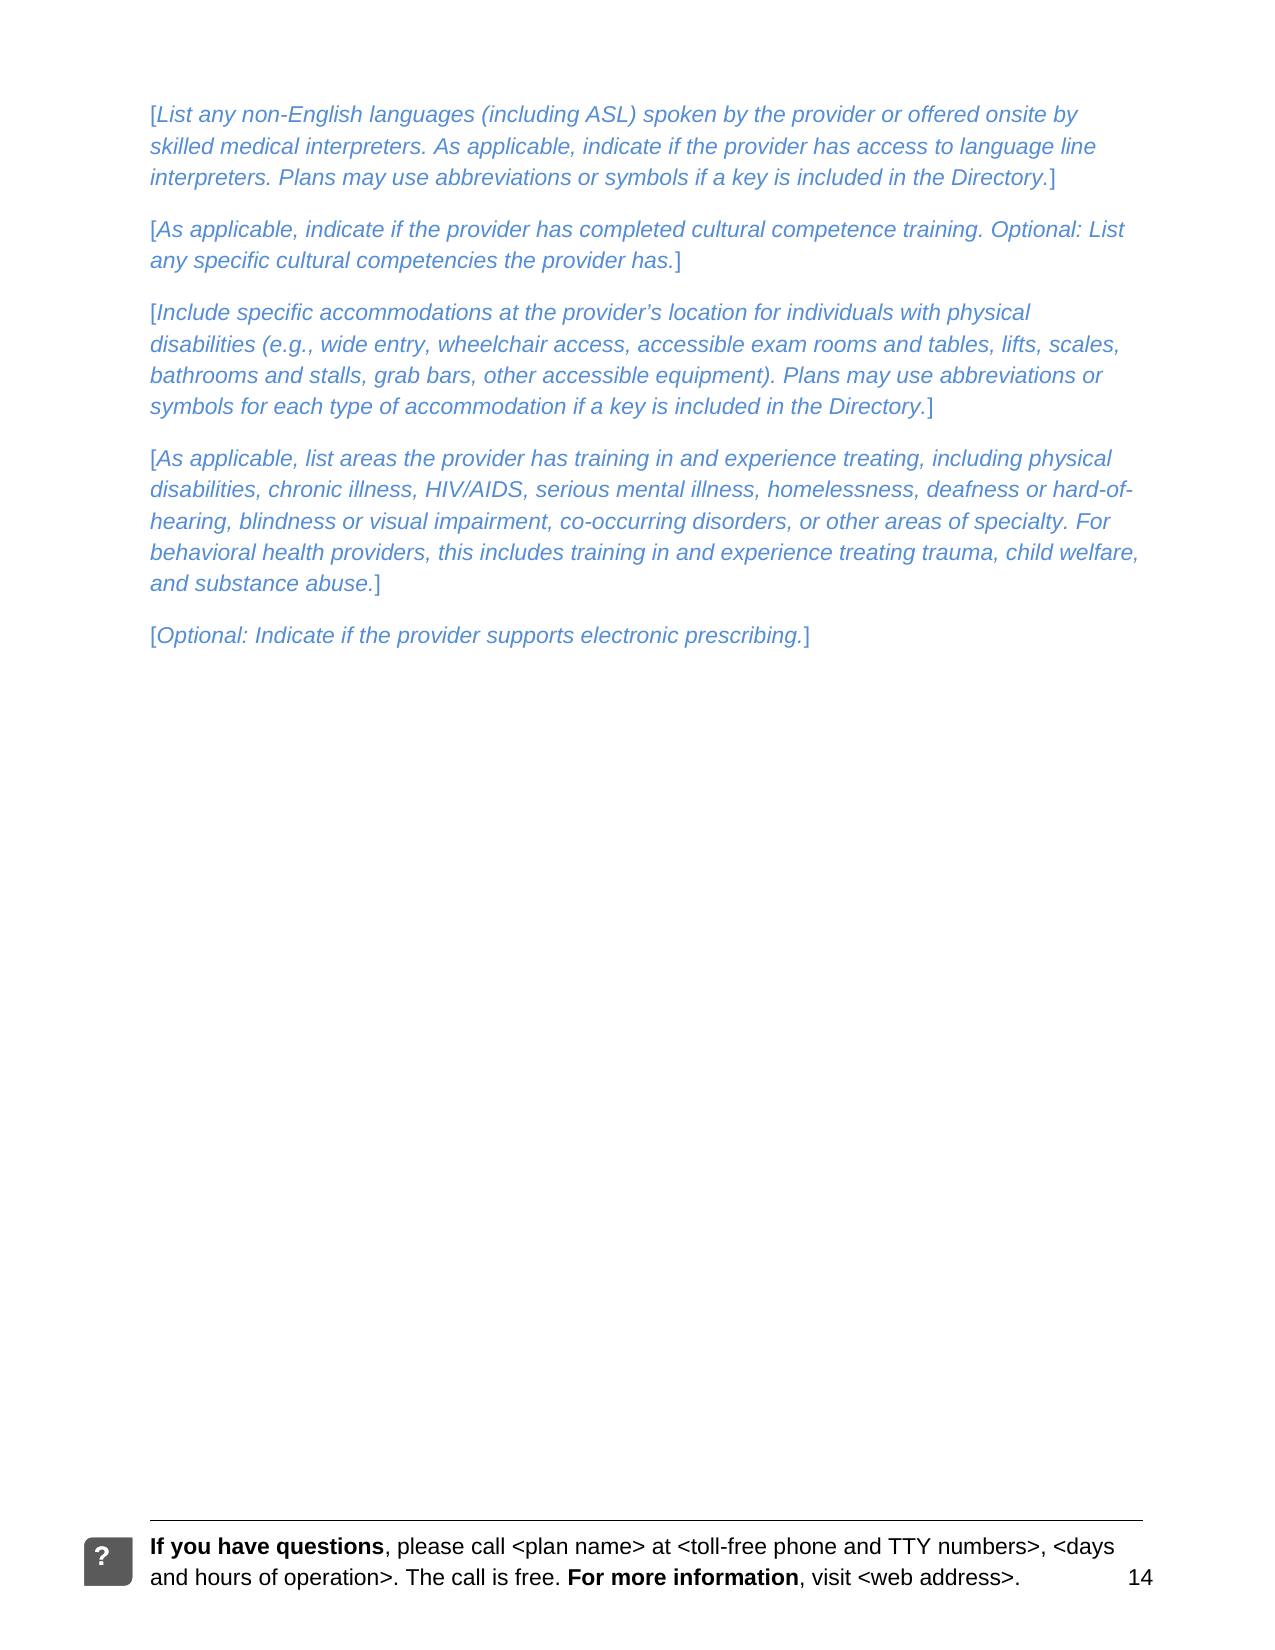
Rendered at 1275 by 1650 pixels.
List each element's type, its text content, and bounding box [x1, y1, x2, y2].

text [As applicable, indicate if the provider has completed cultural competence training. Optional: List any specific cultural competencies the provider has.] [150, 212, 1143, 275]
text [List any non-English languages (including ASL) spoken by the provider or offered onsite by skilled medical interpreters. As applicable, indicate if the provider has access to language line interpreters. Plans may use abbreviations or symbols if a key is included in the Directory.] [150, 98, 1143, 192]
text [As applicable, list areas the provider has training in and experience treating, including physical disabilities, chronic illness, HIV/AIDS, serious mental illness, homelessness, deafness or hard-of-hearing, blindness or visual impairment, co-occurring disorders, or other areas of specialty. For behavioral health providers, this includes training in and experience treating trauma, child welfare, and substance abuse.] [150, 442, 1143, 598]
text [Include specific accommodations at the provider’s location for individuals with physical disabilities (e.g., wide entry, wheelchair access, accessible exam rooms and tables, lifts, scales, bathrooms and stalls, grab bars, other accessible equipment). Plans may use abbreviations or symbols for each type of accommodation if a key is included in the Directory.] [150, 296, 1143, 421]
text [Optional: Indicate if the provider supports electronic prescribing.] [150, 619, 1143, 650]
